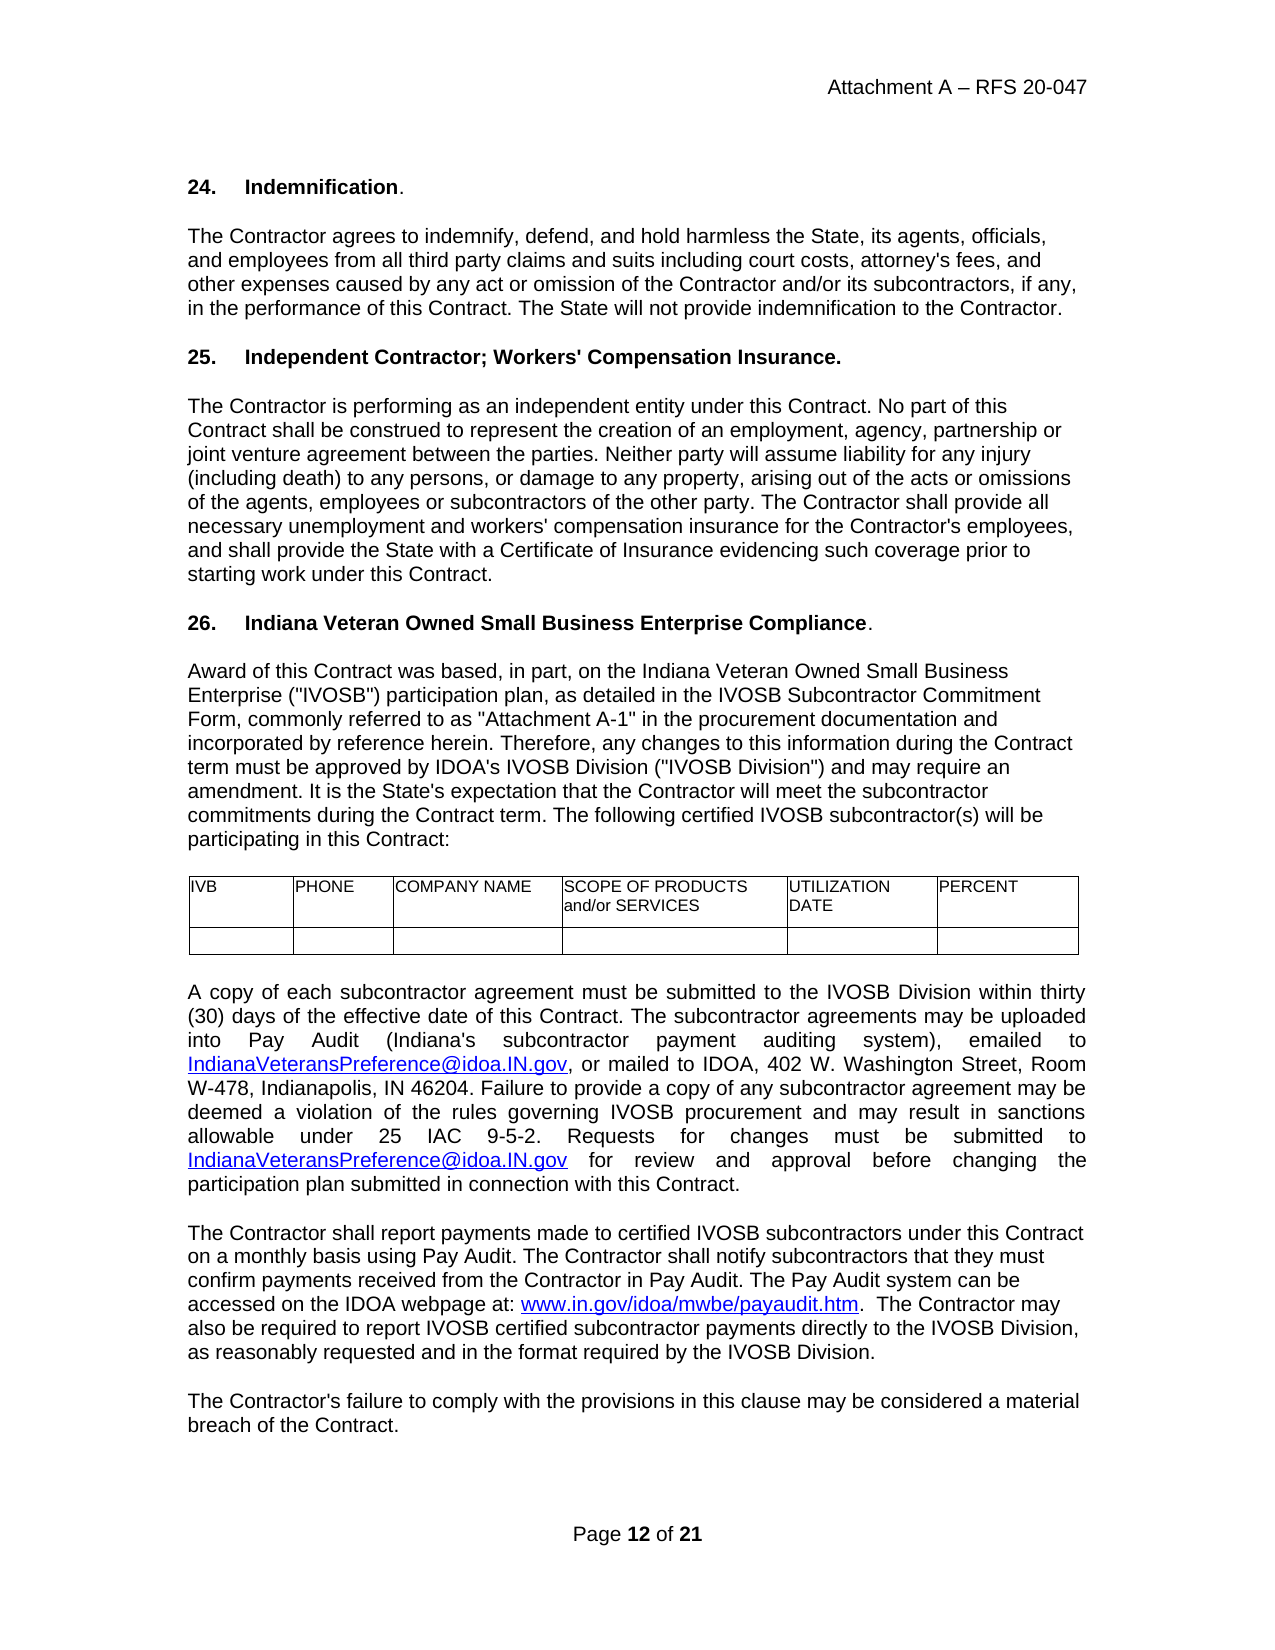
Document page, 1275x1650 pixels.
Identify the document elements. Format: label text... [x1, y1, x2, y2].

list 24. Indemnification. [187, 175, 1087, 199]
table_header IVB [190, 877, 293, 927]
text 25. Independent Contractor; Workers' Compensation Insurance. [187, 345, 1087, 369]
table_header UTILIZATION DATE [788, 877, 937, 927]
table_header SCOPE OF PRODUCTS and/or SERVICES [563, 877, 787, 927]
list Award of this Contract was based, in part, on the Indiana Veteran Owned Small Business Enterprise ("IVOSB") participation plan, as detailed in the IVOSB Subcontractor Commitment Form, commonly referred to as "Attachment A-1" in the procurement documentation and incorporated by reference herein. Therefore, any changes to this information during the Contract term must be approved by IDOA's IVOSB Division ("IVOSB Division") and may require an amendment. It is the State's expectation that the Contractor will meet the subcontractor commitments during the Contract term. The following certified IVOSB subcontractor(s) will be participating in this Contract: [187, 659, 1087, 851]
text The Contractor is performing as an independent entity under this Contract. No part of this Contract shall be construed to represent the creation of an employment, agency, partnership or joint venture agreement between the parties. Neither party will assume liability for any injury (including death) to any persons, or damage to any property, arising out of the acts or omissions of the agents, employees or subcontractors of the other party. The Contractor shall provide all necessary unemployment and workers' compensation insurance for the Contractor's employees, and shall provide the State with a Certificate of Insurance evidencing such coverage prior to starting work under this Contract. [187, 394, 1087, 585]
table_cell [938, 928, 1078, 954]
list The Contractor agrees to indemnify, defend, and hold harmless the State, its agents, officials, and employees from all third party claims and suits including court costs, attorney's fees, and other expenses caused by any act or omission of the Contractor and/or its subcontractors, if any, in the performance of this Contract. The State will not provide indemnification to the Contractor. [187, 224, 1087, 320]
table_header PERCENT [938, 877, 1078, 927]
table_cell [190, 928, 293, 954]
list 26. Indiana Veteran Owned Small Business Enterprise Compliance. [187, 610, 1087, 634]
table_cell [394, 928, 562, 954]
list The Contractor's failure to comply with the provisions in this clause may be considered a material breach of the Contract. [187, 1389, 1087, 1437]
list The Contractor shall report payments made to certified IVOSB subcontractors under this Contract on a monthly basis using Pay Audit. The Contractor shall notify subcontractors that they must confirm payments received from the Contractor in Pay Audit. The Pay Audit system can be accessed on the IDOA webpage at: www.in.gov/idoa/mwbe/payaudit.htm. The Contractor may also be required to report IVOSB certified subcontractor payments directly to the IVOSB Division, as reasonably requested and in the format required by the IVOSB Division. [187, 1220, 1087, 1364]
table_cell [294, 928, 393, 954]
table_header COMPANY NAME [394, 877, 562, 927]
table_header PHONE [294, 877, 393, 927]
table_cell [788, 928, 937, 954]
text A copy of each subcontractor agreement must be submitted to the IVOSB Division within thirty (30) days of the effective date of this Contract. The subcontractor agreements may be uploaded into Pay Audit (Indiana's subcontractor payment auditing system), emailed to IndianaVeteransPreference@idoa.IN.gov, or mailed to IDOA, 402 W. Washington Street, Room W-478, Indianapolis, IN 46204. Failure to provide a copy of any subcontractor agreement may be deemed a violation of the rules governing IVOSB procurement and may result in sanctions allowable under 25 IAC 9-5-2. Requests for changes must be submitted to IndianaVeteransPreference@idoa.IN.gov for review and approval before changing the participation plan submitted in connection with this Contract. [187, 980, 1087, 1195]
table_cell [563, 928, 787, 954]
